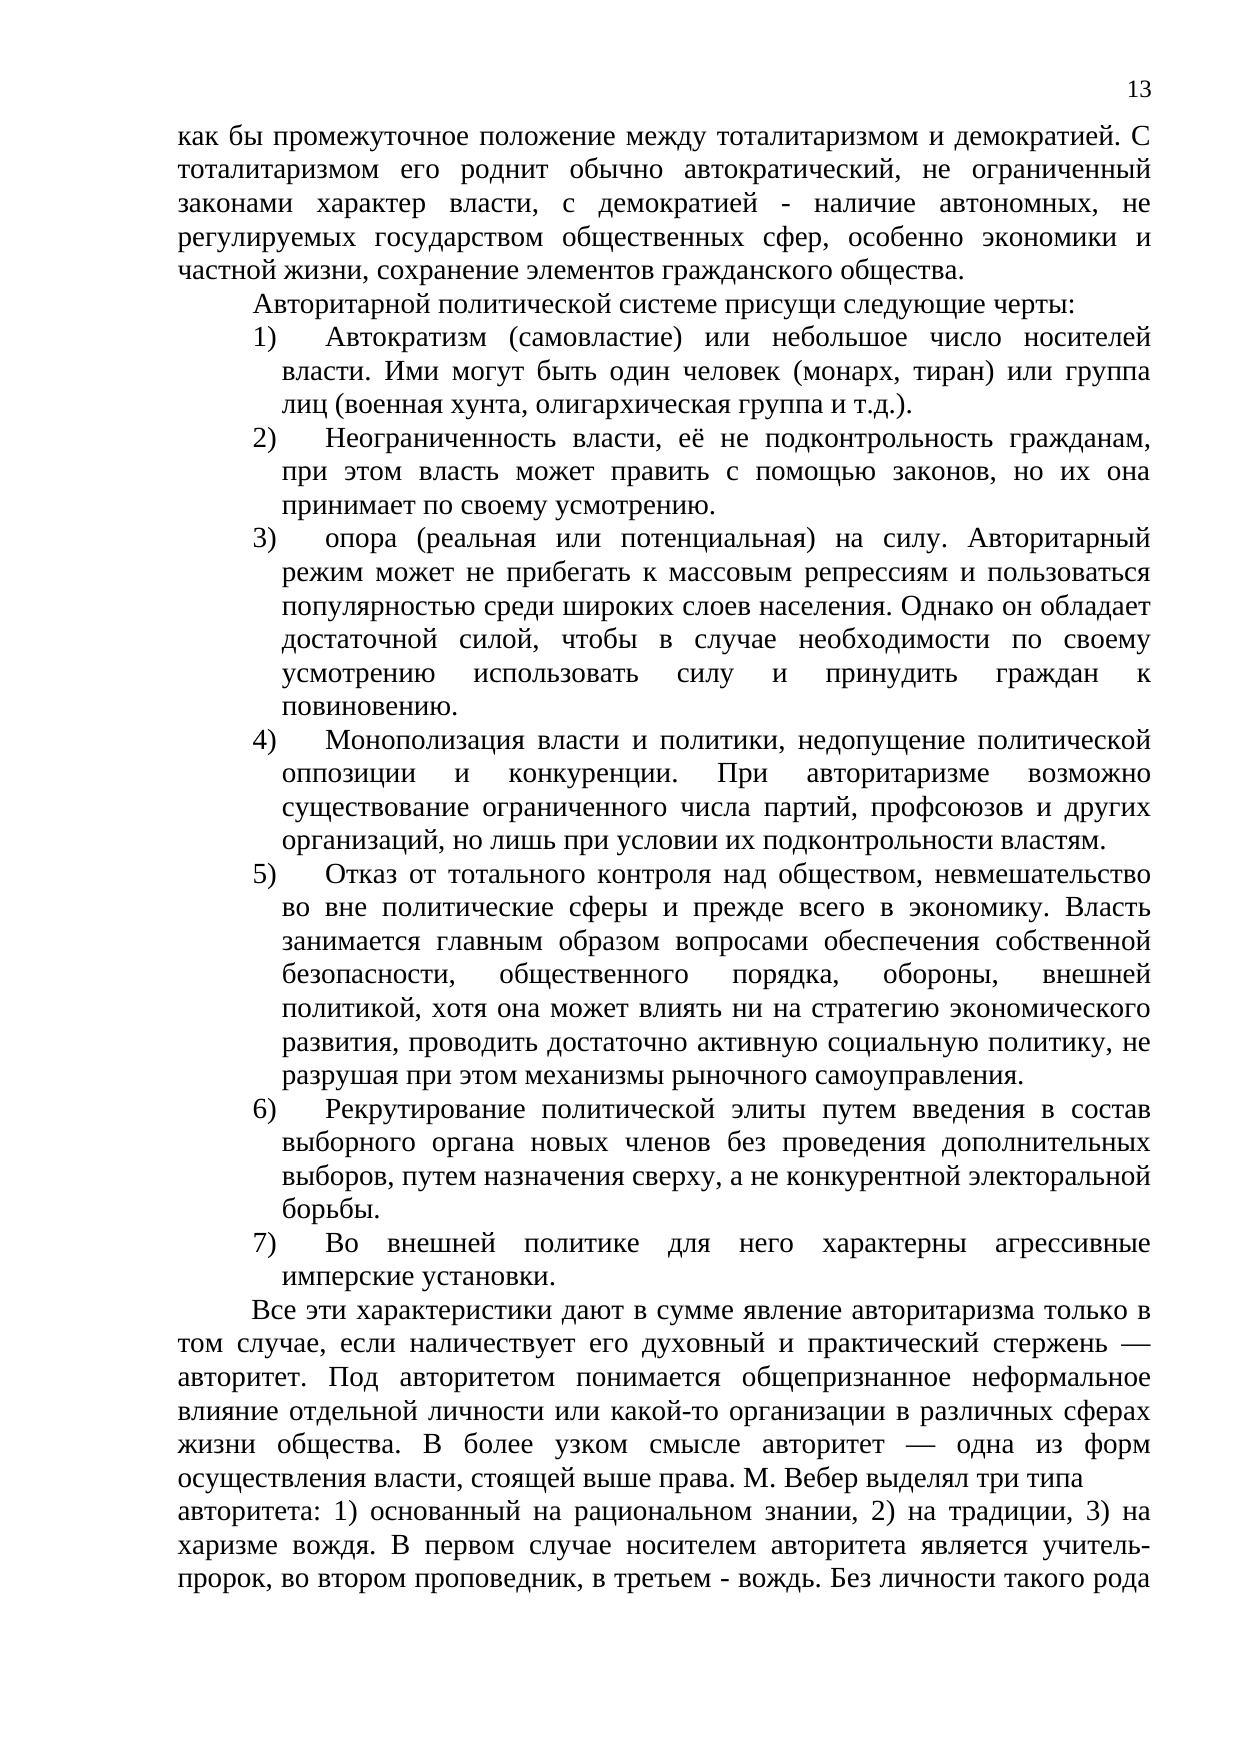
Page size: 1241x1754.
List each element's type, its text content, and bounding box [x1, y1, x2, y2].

list Во внешней политике для него характерны агрессивные имперские установки. [252, 1225, 1152, 1292]
list Отказ от тотального контроля над обществом, невмешательство во вне политические сферы и прежде всего в экономику. Власть занимается главным образом вопросами обеспечения собственной безопасности, общественного порядка, обороны, внешней политикой, хотя она может влиять ни на стратегию экономического развития, проводить достаточно активную социальную политику, не разрушая при этом механизмы рыночного самоуправления. [252, 856, 1152, 1091]
list опора (реальная или потенциальная) на силу. Авторитарный режим может не прибегать к массовым репрессиям и пользоваться популярностью среди широких слоев населения. Однако он обладает достаточной силой, чтобы в случае необходимости по своему усмотрению использовать силу и принудить граждан к повиновению. [252, 521, 1152, 722]
list Монополизация власти и политики, недопущение политической оппозиции и конкуренции. При авторитаризме возможно существование ограниченного числа партий, профсоюзов и других организаций, но лишь при условии их подконтрольности властям. [252, 722, 1152, 856]
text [177, 118, 1152, 286]
list Автократизм (самовластие) или небольшое число носителей власти. Ими могут быть один человек (монарх, тиран) или группа лиц (военная хунта, олигархическая группа и т.д.). [252, 319, 1152, 420]
list Неограниченность власти, её не подконтрольность гражданам, при этом власть может править с помощью законов, но их она принимает по своему усмотрению. [252, 420, 1152, 521]
list Рекрутирование политической элиты путем введения в состав выборного органа новых членов без проведения дополнительных выборов, путем назначения сверху, а не конкурентной электоральной борьбы. [252, 1091, 1152, 1225]
text Все эти характеристики дают в сумме явление авторитаризма только в том случае, если наличествует его духовный и практический стержень — авторитет. Под авторитетом понимается общепризнанное неформальное влияние отдельной личности или какой-то организации в различных сферах жизни общества. В более узком смысле авторитет — одна из форм осуществления власти, стоящей выше права. М. Вебер выделял три типа [177, 1292, 1152, 1493]
text Авторитарной политической системе присущи следующие черты: [177, 286, 1152, 319]
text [177, 1493, 1152, 1594]
